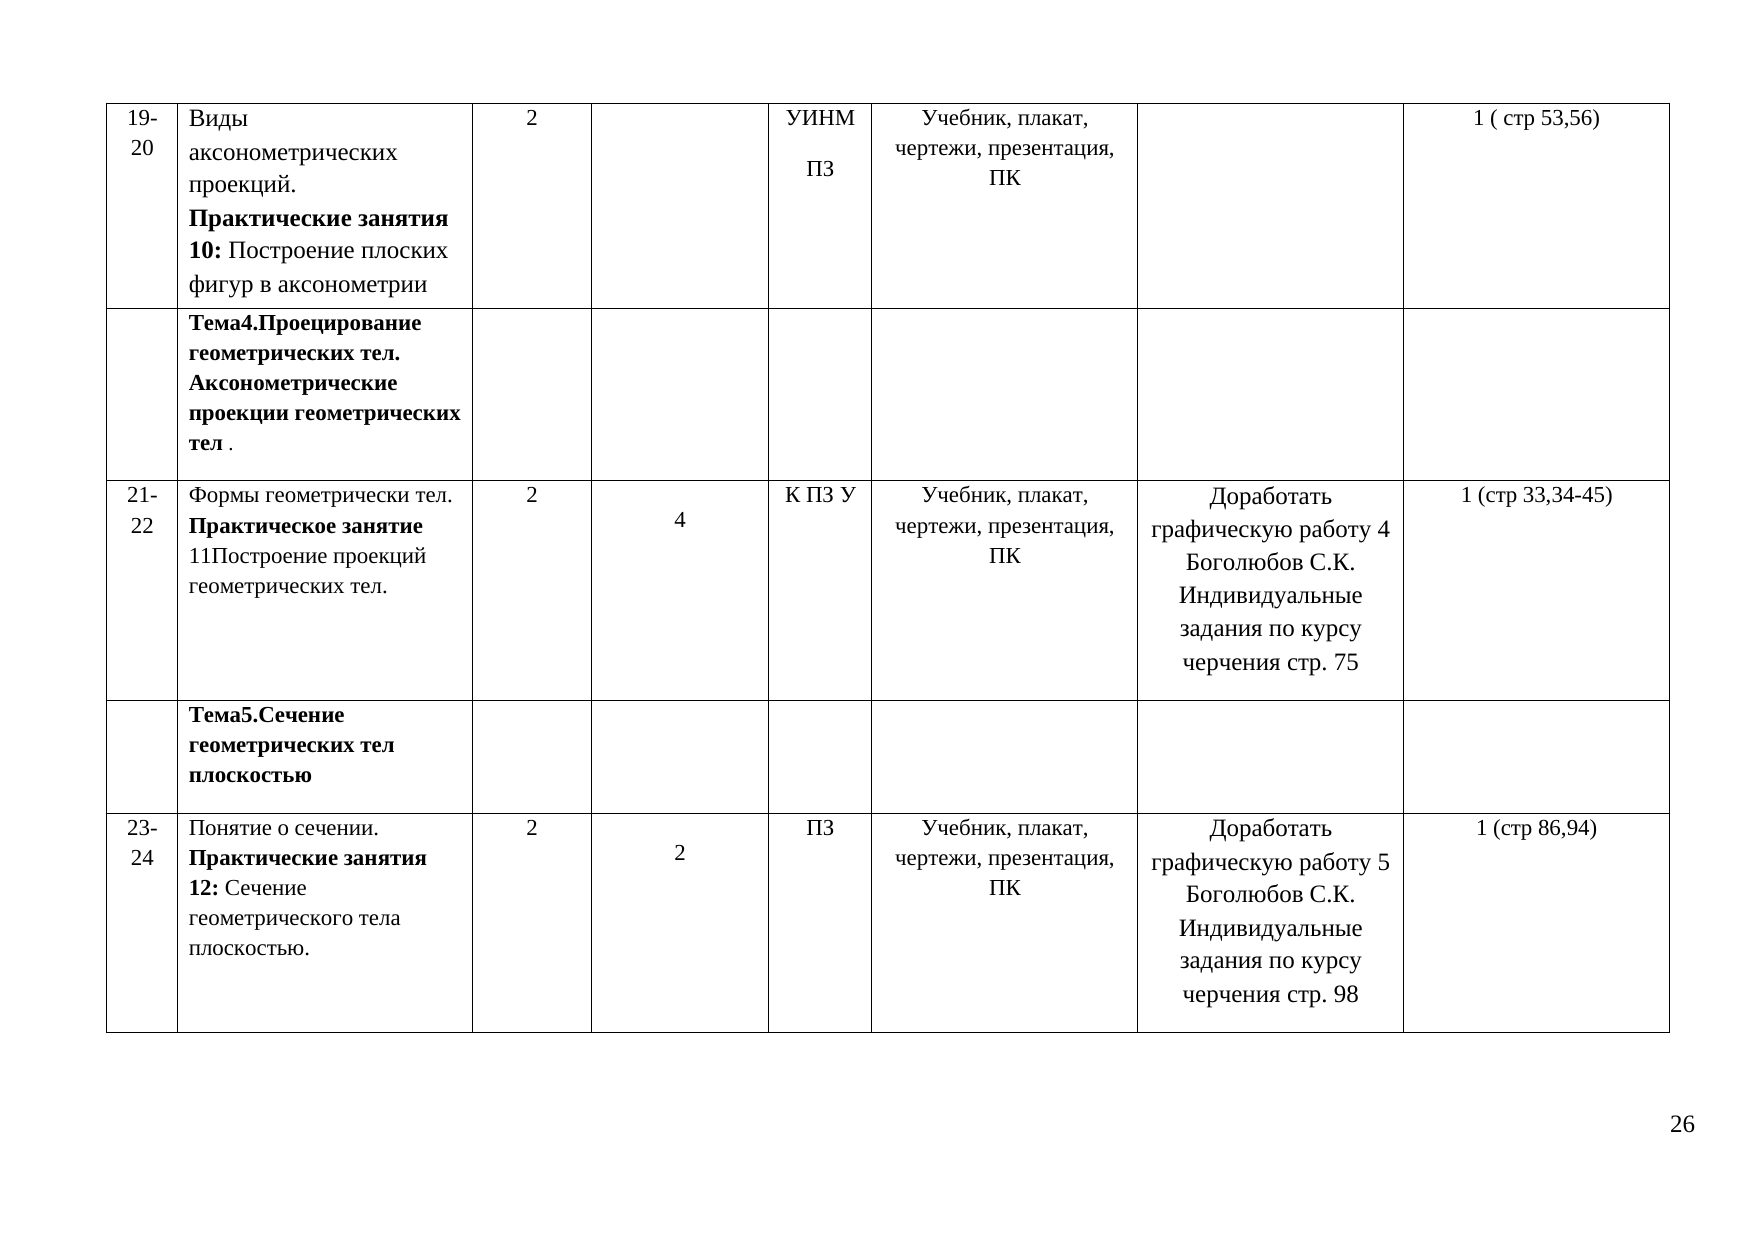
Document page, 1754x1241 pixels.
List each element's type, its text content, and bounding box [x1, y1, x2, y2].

table_cell [592, 309, 768, 480]
table_cell [1138, 701, 1403, 812]
table_cell [473, 701, 591, 812]
table_cell 4 [592, 481, 768, 700]
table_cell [872, 814, 1137, 1032]
table_cell 1 (стр 33,34-45) [1404, 481, 1669, 700]
table_cell УИНМ ПЗ [769, 104, 871, 307]
table_cell [872, 701, 1137, 812]
table_cell ПЗ [769, 814, 871, 1032]
table_cell Тема5.Сечение геометрических тел плоскостью [178, 701, 472, 812]
table_cell 1 (стр 86,94) [1404, 814, 1669, 1032]
table_cell [592, 104, 768, 307]
table_cell [1138, 309, 1403, 480]
table_cell 21-22 [107, 481, 177, 700]
table_cell Формы геометрически тел. Практическое занятие 11Построение проекций геометрических тел. [178, 481, 472, 700]
table_cell 1 ( стр 53,56) [1404, 104, 1669, 307]
table_cell Доработать графическую работу 4 Боголюбов С.К. Индивидуальные задания по курсу черчения стр. 75 [1138, 481, 1403, 700]
table_cell Понятие о сечении. Практические занятия 12: Сечение геометрического тела плоскостью. [178, 814, 472, 1032]
table_cell 19-20 [107, 104, 177, 307]
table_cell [872, 104, 1137, 307]
table_cell [769, 701, 871, 812]
table_cell [592, 701, 768, 812]
table_cell Учебник, плакат, чертежи, презентация, ПК [872, 481, 1137, 700]
table_cell Доработать графическую работу 5 Боголюбов С.К. Индивидуальные задания по курсу черчения стр. 98 [1138, 814, 1403, 1032]
table_cell Виды аксонометрических проекций. Практические занятия 10: Построение плоских фигур в аксонометрии [178, 104, 472, 307]
table_cell [1404, 309, 1669, 480]
table_cell Тема4.Проецирование геометрических тел. Аксонометрические проекции геометрических тел . [178, 309, 472, 480]
table_cell 2 [592, 814, 768, 1032]
table_cell 2 [473, 481, 591, 700]
table_cell [107, 309, 177, 480]
table_cell [769, 309, 871, 480]
table_cell 23-24 [107, 814, 177, 1032]
table_cell [872, 309, 1137, 480]
table_cell [1404, 701, 1669, 812]
table_cell 2 [473, 814, 591, 1032]
table_cell К ПЗ У [769, 481, 871, 700]
table_cell [107, 701, 177, 812]
table_cell [473, 309, 591, 480]
table_cell 2 [473, 104, 591, 307]
table_cell [1138, 104, 1403, 307]
